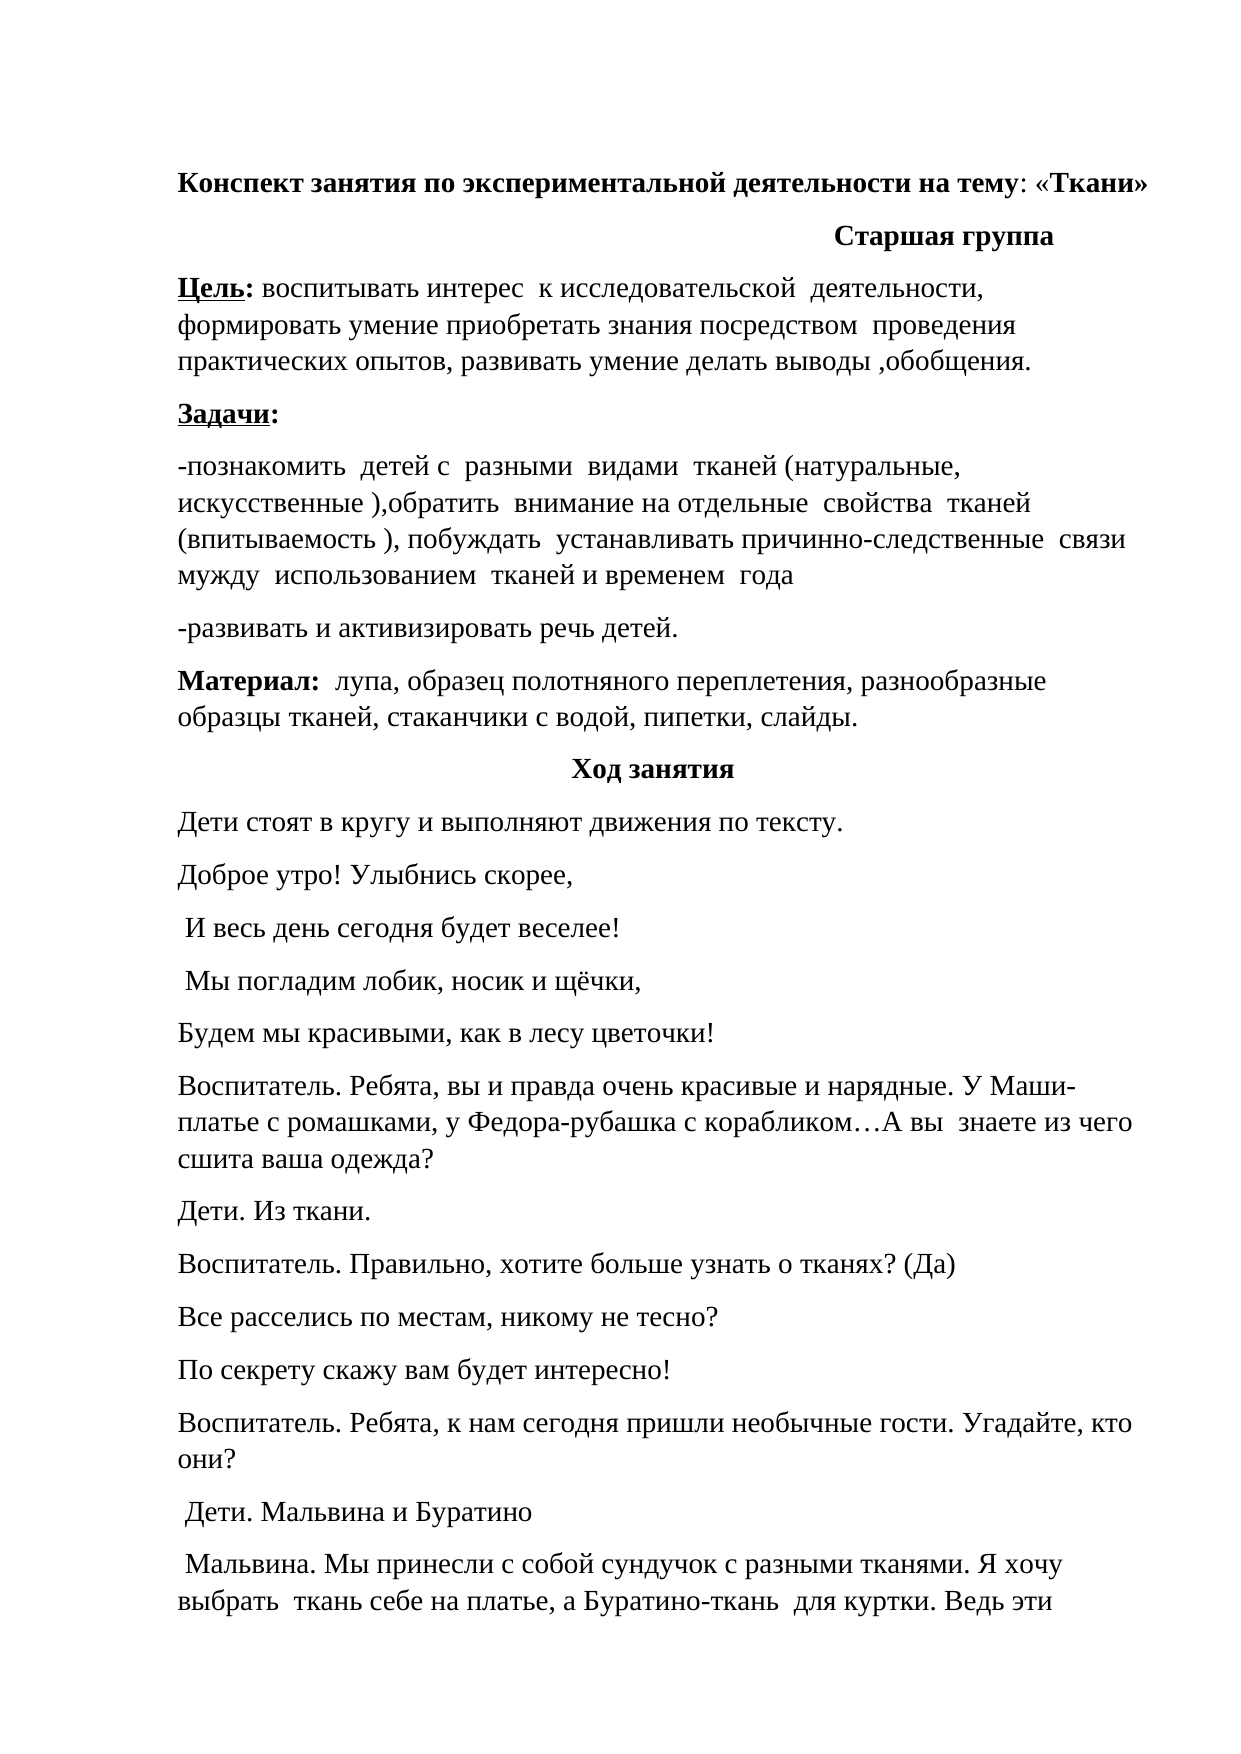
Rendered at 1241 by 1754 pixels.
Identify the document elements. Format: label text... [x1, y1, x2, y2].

text -познакомить детей с разными видами тканей (натуральные, искусственные ),обратить внимание на отдельные свойства тканей (впитываемость ), побуждать устанавливать причинно-следственные связи мужду использованием тканей и временем года [177, 448, 1152, 591]
text Будем мы красивыми, как в лесу цветочки! [177, 1016, 1152, 1049]
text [177, 1547, 1152, 1616]
text И весь день сегодня будет веселее! [177, 910, 1152, 943]
text Воспитатель. Ребята, к нам сегодня пришли необычные гости. Угадайте, кто они? [177, 1405, 1152, 1474]
text Воспитатель. Ребята, вы и правда очень красивые и нарядные. У Маши-платье с ромашками, у Федора-рубашка с корабликом…А вы знаете из чего сшита ваша одежда? [177, 1068, 1152, 1174]
text Мы погладим лобик, носик и щёчки, [177, 963, 1152, 996]
text -развивать и активизировать речь детей. [177, 610, 1152, 643]
text Дети стоят в кругу и выполняют движения по тексту. [177, 804, 1152, 838]
text Старшая группа [177, 218, 1152, 251]
text Материал: лупа, образец полотняного переплетения, разнообразные образцы тканей, стаканчики с водой, пипетки, слайды. [177, 663, 1152, 732]
text Цель: воспитывать интерес к исследовательской деятельности, формировать умение приобретать знания посредством проведения практических опытов, развивать умение делать выводы ,обобщения. [177, 271, 1152, 376]
text Дети. Мальвина и Буратино [177, 1494, 1152, 1527]
text Задачи: [177, 396, 1152, 429]
text Конспект занятия по экспериментальной деятельности на тему: «Ткани» [177, 165, 1152, 198]
text Дети. Из ткани. [177, 1193, 1152, 1227]
text Доброе утро! Улыбнись скорее, [177, 857, 1152, 891]
text Все расселись по местам, никому не тесно? [177, 1299, 1152, 1333]
text По секрету скажу вам будет интересно! [177, 1352, 1152, 1386]
text Воспитатель. Правильно, хотите больше узнать о тканях? (Да) [177, 1246, 1152, 1280]
text Ход занятия [177, 752, 1152, 785]
